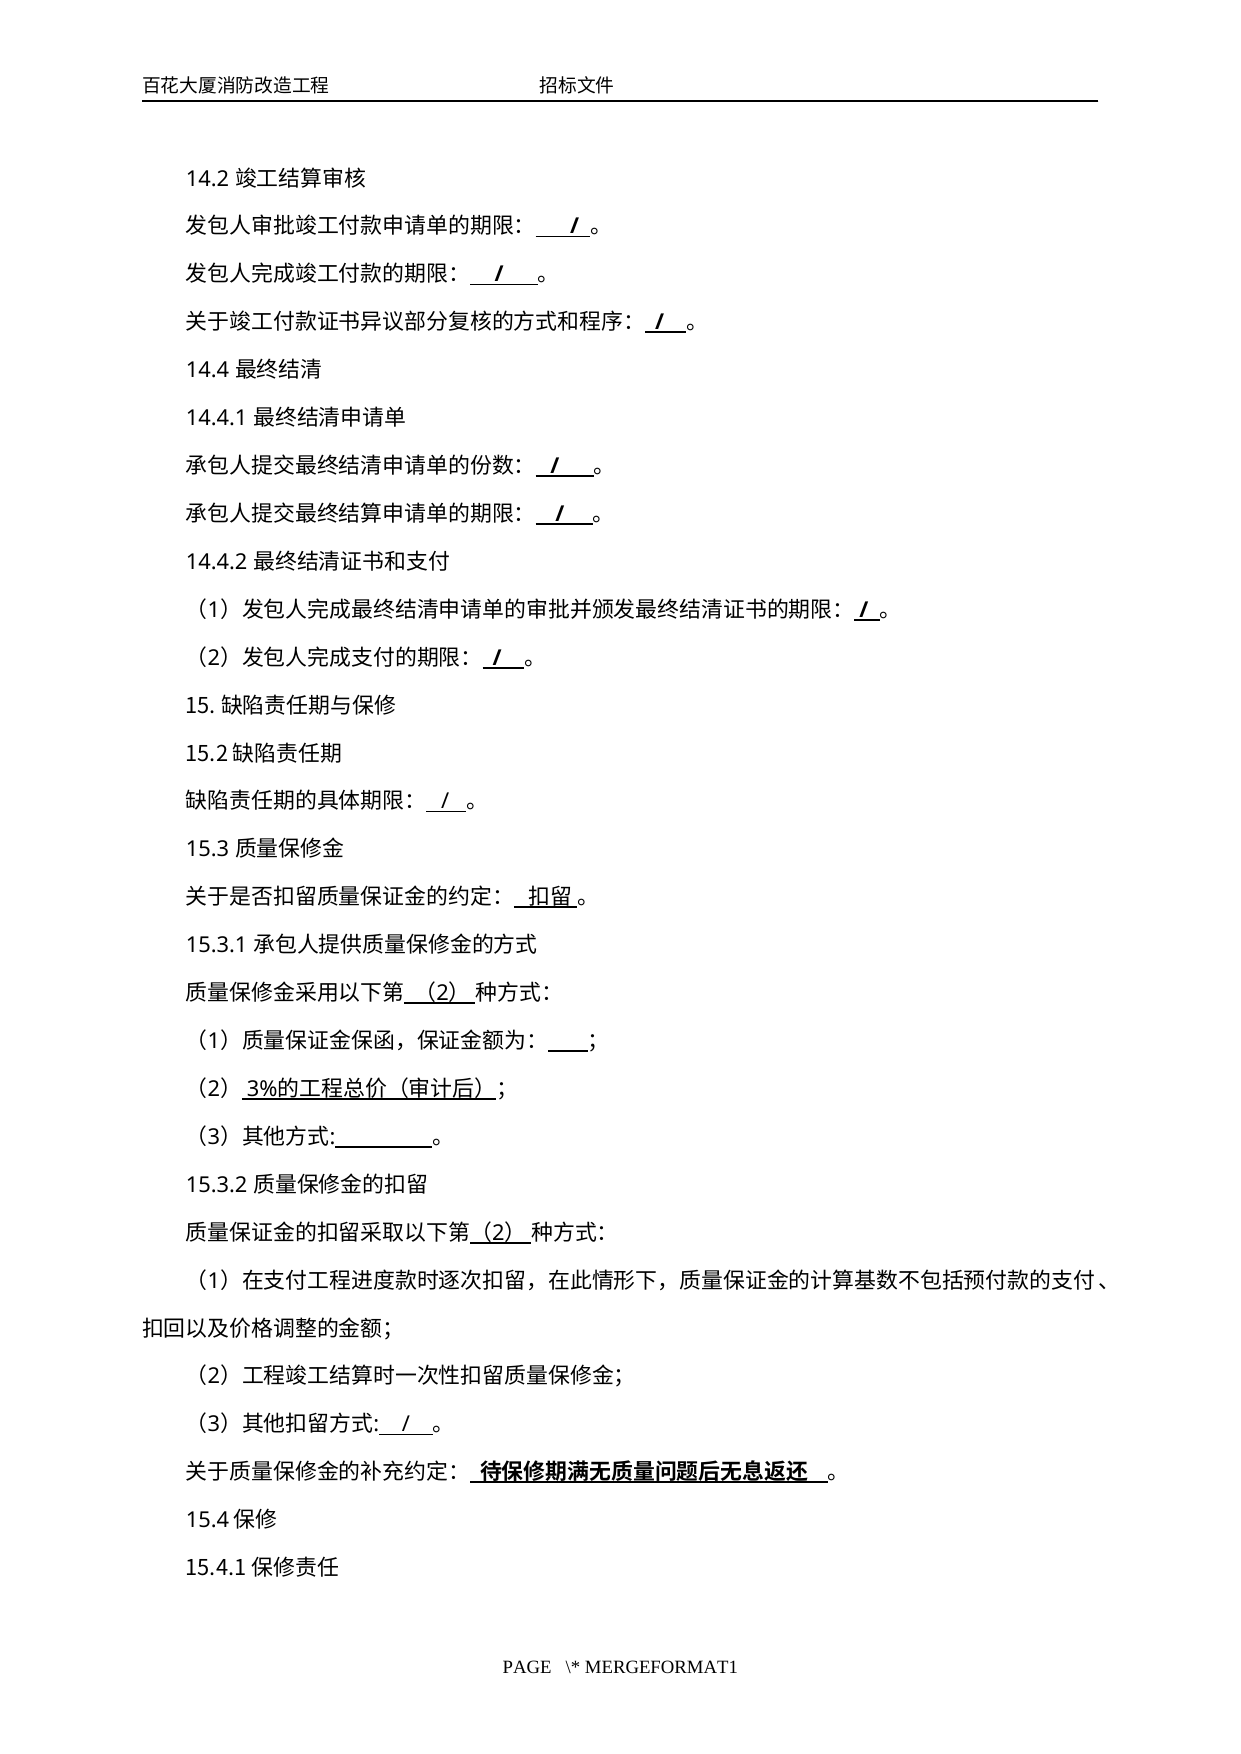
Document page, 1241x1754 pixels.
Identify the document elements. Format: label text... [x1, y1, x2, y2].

text 15.3.1 承包人提供质量保修金的方式 [142, 914, 1098, 962]
text 发包人完成竣工付款的期限： / 。 [142, 243, 1098, 291]
text （1）在支付工程进度款时逐次扣留，在此情形下，质量保证金的计算基数不包括预付款的支付、扣回以及价格调整的金额； [142, 1250, 1098, 1346]
text 15.4保修 [142, 1489, 1098, 1537]
text 发包人审批竣工付款申请单的期限： / 。 [142, 196, 1098, 243]
text 质量保修金采用以下第 （2） 种方式： [142, 962, 1098, 1010]
text 14.4.2 最终结清证书和支付 [142, 531, 1098, 579]
text 15.4.1 保修责任 [142, 1537, 1098, 1585]
text （1）发包人完成最终结清申请单的审批并颁发最终结清证书的期限： / 。 [142, 579, 1098, 627]
text 承包人提交最终结算申请单的期限： / 。 [142, 483, 1098, 531]
text 质量保证金的扣留采取以下第（2） 种方式： [142, 1202, 1098, 1250]
text 缺陷责任期的具体期限： / 。 [142, 771, 1098, 818]
text 14.4.1 最终结清申请单 [142, 387, 1098, 435]
text 关于竣工付款证书异议部分复核的方式和程序： / 。 [142, 291, 1098, 339]
text 15.3.2 质量保修金的扣留 [142, 1154, 1098, 1202]
text （2）工程竣工结算时一次性扣留质量保修金； [142, 1346, 1098, 1393]
text （2）发包人完成支付的期限： / 。 [142, 627, 1098, 675]
text 15.3 质量保修金 [142, 818, 1098, 866]
text 15.2缺陷责任期 [142, 723, 1098, 771]
text 关于是否扣留质量保证金的约定： 扣留 。 [142, 866, 1098, 914]
text 关于质量保修金的补充约定： 待保修期满无质量问题后无息返还 。 [142, 1441, 1098, 1489]
text 15. 缺陷责任期与保修 [142, 675, 1098, 723]
text 承包人提交最终结清申请单的份数： / 。 [142, 435, 1098, 483]
text 14.2 竣工结算审核 [142, 148, 1098, 196]
text （2） 3%的工程总价（审计后）； [142, 1058, 1098, 1106]
text （3）其他扣留方式: / 。 [142, 1393, 1098, 1441]
text 14.4 最终结清 [142, 339, 1098, 387]
text （3）其他方式: 。 [142, 1106, 1098, 1154]
text （1）质量保证金保函，保证金额为： ； [142, 1010, 1098, 1058]
